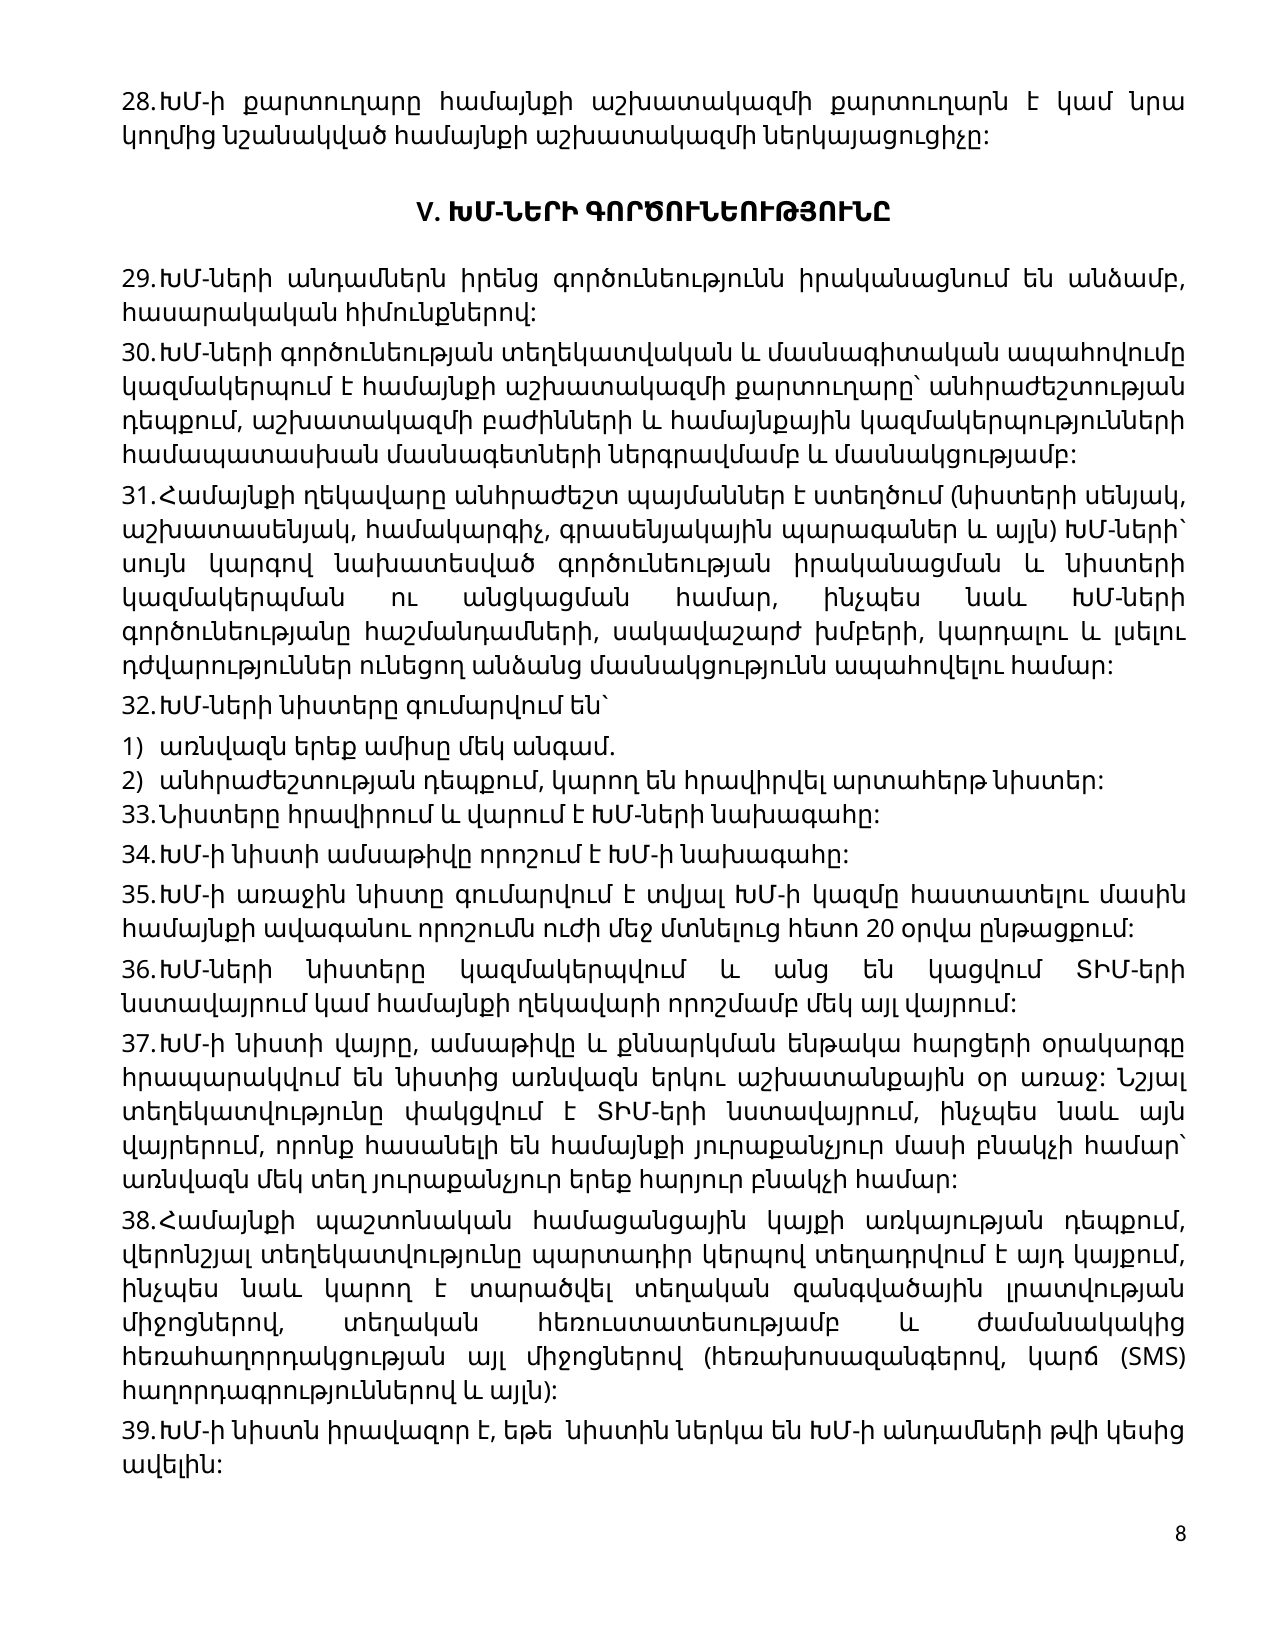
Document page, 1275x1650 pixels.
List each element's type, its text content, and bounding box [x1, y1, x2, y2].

list ԽՄ-ի նիստի ամսաթիվը որոշում է ԽՄ-ի նախագահը: [121, 837, 1186, 871]
list ԽՄ-ի առաջին նիստը գումարվում է տվյալ ԽՄ-ի կազմը հաստատելու մասին համայնքի ավագանու որոշումն ուժի մեջ մտնելուց հետո 20 օրվա ընթացքում: [121, 877, 1186, 945]
list ԽՄ-ի նիստի վայրը, ամսաթիվը և քննարկման ենթակա հարցերի օրակարգը հրապարակվում են նիստից առնվազն երկու աշխատանքային օր առաջ: Նշյալ տեղեկատվությունը փակցվում է ՏԻՄ-երի նստավայրում, ինչպես նաև այն վայրերում, որոնք հասանելի են համայնքի յուրաքանչյուր մասի բնակչի համար՝ առնվազն մեկ տեղ յուրաքանչյուր երեք հարյուր բնակչի համար: [121, 1026, 1186, 1196]
list ԽՄ-ների նիստերը գումարվում են` [121, 688, 1186, 722]
list Նիստերը հրավիրում և վարում է ԽՄ-ների նախագահը: [121, 796, 1186, 831]
list ԽՄ-ի քարտուղարը համայնքի աշխատակազմի քարտուղարն է կամ նրա կողմից նշանակված համայնքի աշխատակազմի ներկայացուցիչը: [121, 84, 1186, 152]
list անհրաժեշտության դեպքում, կարող են հրավիրվել արտահերթ նիստեր: [121, 762, 1186, 796]
list ԽՄ-ների գործունեության տեղեկատվական և մասնագիտական ապահովումը կազմակերպում է համայնքի աշխատակազմի քարտուղարը՝ անհրաժեշտության դեպքում, աշխատակազմի բաժինների և համայնքային կազմակերպությունների համապատասխան մասնագետների ներգրավմամբ և մասնակցությամբ: [121, 335, 1186, 471]
list ԽՄ-ների նիստերը կազմակերպվում և անց են կացվում ՏԻՄ-երի նստավայրում կամ համայնքի ղեկավարի որոշմամբ մեկ այլ վայրում: [121, 951, 1186, 1019]
list ԽՄ-ների անդամներն իրենց գործունեությունն իրականացնում են անձամբ, հասարակական հիմունքներով: [121, 261, 1186, 329]
list Համայնքի ղեկավարը անհրաժեշտ պայմաններ է ստեղծում (նիստերի սենյակ, աշխատասենյակ, համակարգիչ, գրասենյակային պարագաներ և այլն) ԽՄ-ների` սույն կարգով նախատեսված գործունեության իրականացման և նիստերի կազմակերպման ու անցկացման համար, ինչպես նաև ԽՄ-ների գործունեությանը հաշմանդամների, սակավաշարժ խմբերի, կարդալու և լսելու դժվարություններ ունեցող անձանց մասնակցությունն ապահովելու համար: [121, 477, 1186, 682]
list Համայնքի պաշտոնական համացանցային կայքի առկայության դեպքում, վերոնշյալ տեղեկատվությունը պարտադիր կերպով տեղադրվում է այդ կայքում, ինչպես նաև կարող է տարածվել տեղական զանգվածային լրատվության միջոցներով, տեղական հեռուստատեսությամբ և ժամանակակից հեռահաղորդակցության այլ միջոցներով (հեռախոսազանգերով, կարճ (SMS) հաղորդագրություններով և այլն): [121, 1202, 1186, 1407]
list V. ԽՄ-ՆԵՐԻ ԳՈՐԾՈՒՆԵՈՒԹՅՈՒՆԸ [121, 192, 1186, 229]
list առնվազն երեք ամիսը մեկ անգամ. [121, 728, 1186, 762]
list ԽՄ-ի նիստն իրավազոր է, եթե նիստին ներկա են ԽՄ-ի անդամների թվի կեսից ավելին: [121, 1413, 1186, 1481]
